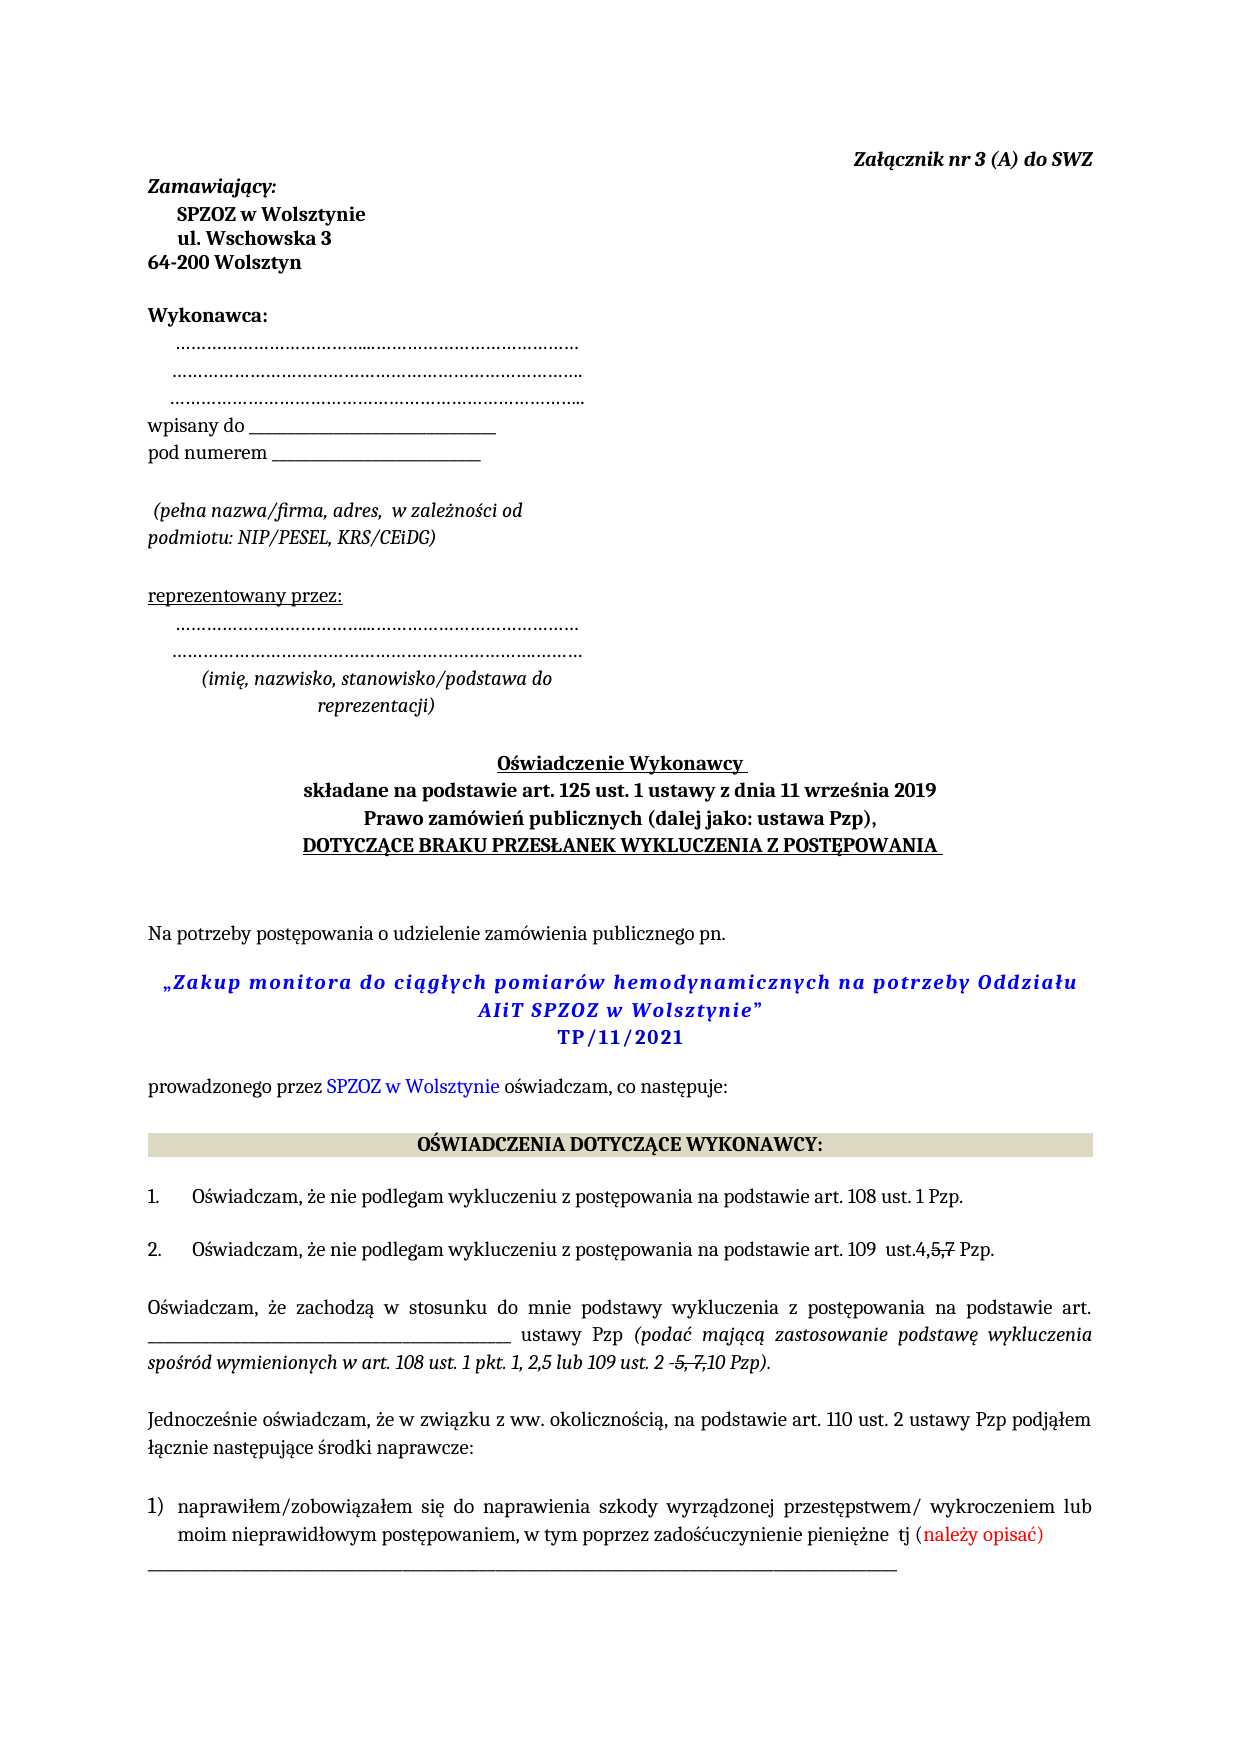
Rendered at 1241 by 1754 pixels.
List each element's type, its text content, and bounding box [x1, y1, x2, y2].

text …………………………………………………………….……… [148, 639, 605, 663]
text _________________________________________________________________________________________________ [148, 1551, 1093, 1574]
list naprawiłem/zobowiązałem się do naprawienia szkody wyrządzonej przestępstwem/ wykroczeniem lub moim nieprawidłowym postępowaniem, w tym poprzez zadośćuczynienie pieniężne tj (należy opisać) [148, 1493, 1093, 1547]
text 64-200 Wolsztyn [148, 251, 1093, 303]
text składane na podstawie art. 125 ust. 1 ustawy z dnia 11 września 2019 [148, 779, 1093, 803]
text OŚWIADCZENIA DOTYCZĄCE WYKONAWCY: [148, 1133, 1093, 1157]
text ……………………………………………………………………. [148, 358, 605, 382]
text Oświadczam, że zachodzą w stosunku do mnie podstawy wykluczenia z postępowania na podstawie art. _______________________________________________ ustawy Pzp (podać mającą zastosowanie podstawę wykluczenia spośród wymienionych w art. 108 ust. 1 pkt. 1, 2,5 lub 109 ust. 2 -5, 7,10 Pzp). [148, 1295, 1093, 1374]
list Oświadczam, że nie podlegam wykluczeniu z postępowania na podstawie art. 109 ust.4,5,7 Pzp. [148, 1238, 1093, 1262]
text Na potrzeby postępowania o udzielenie zamówienia publicznego pn. [148, 922, 1093, 946]
text SPZOZ w Wolsztynie [177, 203, 1093, 227]
text (pełna nazwa/firma, adres, w zależności od podmiotu: NIP/PESEL, KRS/CEiDG) [148, 498, 605, 550]
text ul. Wschowska 3 [177, 227, 1093, 251]
text wpisany do ________________________________ [148, 413, 605, 437]
text Załącznik nr 3 (A) do SWZ [148, 148, 1093, 172]
text (imię, nazwisko, stanowisko/podstawa do reprezentacji) [148, 666, 605, 718]
text Oświadczenie Wykonawcy [148, 751, 1093, 775]
text prowadzonego przez SPZOZ w Wolsztynie oświadczam, co następuje: [148, 1075, 1093, 1099]
list Oświadczam, że nie podlegam wykluczeniu z postępowania na podstawie art. 108 ust. 1 Pzp. [148, 1185, 1093, 1209]
text „Zakup monitora do ciągłych pomiarów hemodynamicznych na potrzeby Oddziału AIiT SPZOZ w Wolsztynie” [148, 971, 1093, 1022]
text pod numerem ___________________________ [148, 441, 605, 465]
text Zamawiający: [148, 175, 1093, 199]
text Prawo zamówień publicznych (dalej jako: ustawa Pzp), [148, 806, 1093, 830]
text reprezentowany przez: [148, 584, 605, 608]
text Jednocześnie oświadczam, że w związku z ww. okolicznością, na podstawie art. 110 ust. 2 ustawy Pzp podjąłem łącznie następujące środki naprawcze: [148, 1408, 1093, 1459]
text DOTYCZĄCE BRAKU PRZESŁANEK WYKLUCZENIA Z POSTĘPOWANIA [148, 834, 1093, 858]
text ………………………………...………………………………… [148, 611, 605, 635]
text ………………………………...………………………………… [148, 331, 605, 355]
text Wykonawca: [148, 303, 605, 327]
text TP/11/2021 [148, 1026, 1093, 1050]
text …………………………………………………………………….. [148, 386, 605, 410]
